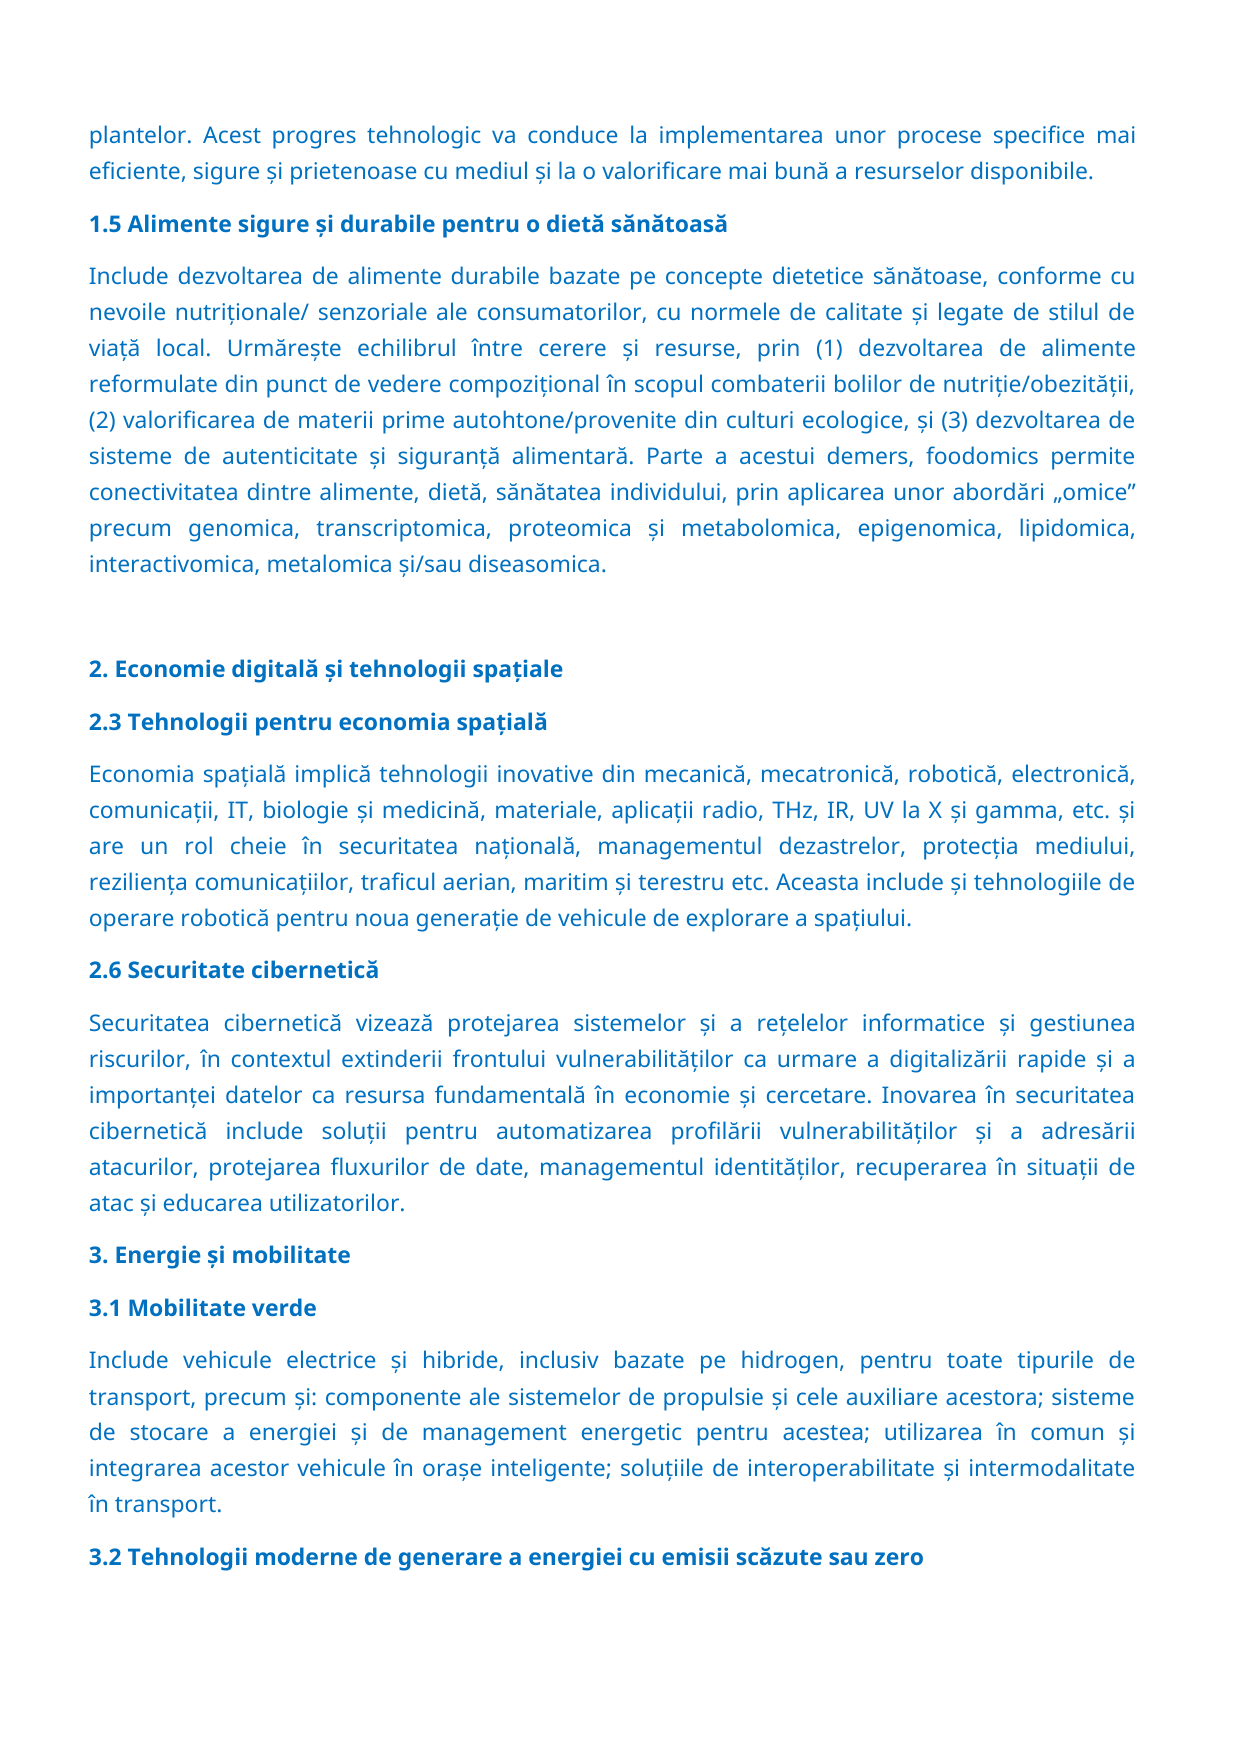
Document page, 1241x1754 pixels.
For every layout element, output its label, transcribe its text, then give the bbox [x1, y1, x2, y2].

text Economia spațială implică tehnologii inovative din mecanică, mecatronică, robotică, electronică, comunicații, IT, biologie și medicină, materiale, aplicații radio, THz, IR, UV la X și gamma, etc. și are un rol cheie în securitatea națională, managementul dezastrelor, protecția mediului, reziliența comunicațiilor, traficul aerian, maritim și terestru etc. Aceasta include și tehnologiile de operare robotică pentru noua generație de vehicule de explorare a spațiului. [89, 758, 1137, 933]
text 3.1 Mobilitate verde [89, 1292, 1137, 1323]
text 2.6 Securitate cibernetică [89, 954, 1137, 986]
text Include dezvoltarea de alimente durabile bazate pe concepte dietetice sănătoase, conforme cu nevoile nutriționale/ senzoriale ale consumatorilor, cu normele de calitate și legate de stilul de viață local. Urmărește echilibrul între cerere și resurse, prin (1) dezvoltarea de alimente reformulate din punct de vedere compozițional în scopul combaterii bolilor de nutriție/obezității, (2) valorificarea de materii prime autohtone/provenite din culturi ecologice, și (3) dezvoltarea de sisteme de autenticitate și siguranță alimentară. Parte a acestui demers, foodomics permite conectivitatea dintre alimente, dietă, sănătatea individului, prin aplicarea unor abordări „omice” precum genomica, transcriptomica, proteomica și metabolomica, epigenomica, lipidomica, interactivomica, metalomica și/sau diseasomica. [89, 260, 1137, 579]
text 2. Economie digitală și tehnologii spațiale [89, 653, 1137, 684]
text 3. Energie și mobilitate [89, 1239, 1137, 1271]
text Securitatea cibernetică vizează protejarea sistemelor și a rețelelor informatice și gestiunea riscurilor, în contextul extinderii frontului vulnerabilităților ca urmare a digitalizării rapide și a importanței datelor ca resursa fundamentală în economie și cercetare. Inovarea în securitatea cibernetică include soluții pentru automatizarea profilării vulnerabilităților și a adresării atacurilor, protejarea fluxurilor de date, managementul identităților, recuperarea în situații de atac și educarea utilizatorilor. [89, 1007, 1137, 1218]
text 3.2 Tehnologii moderne de generare a energiei cu emisii scăzute sau zero [89, 1541, 1137, 1572]
text Include vehicule electrice și hibride, inclusiv bazate pe hidrogen, pentru toate tipurile de transport, precum și: componente ale sistemelor de propulsie și cele auxiliare acestora; sisteme de stocare a energiei și de management energetic pentru acestea; utilizarea în comun și integrarea acestor vehicule în orașe inteligente; soluțiile de interoperabilitate și intermodalitate în transport. [89, 1344, 1137, 1519]
text 1.5 Alimente sigure și durabile pentru o dietă sănătoasă [89, 207, 1137, 239]
text 2.3 Tehnologii pentru economia spațială [89, 705, 1137, 737]
